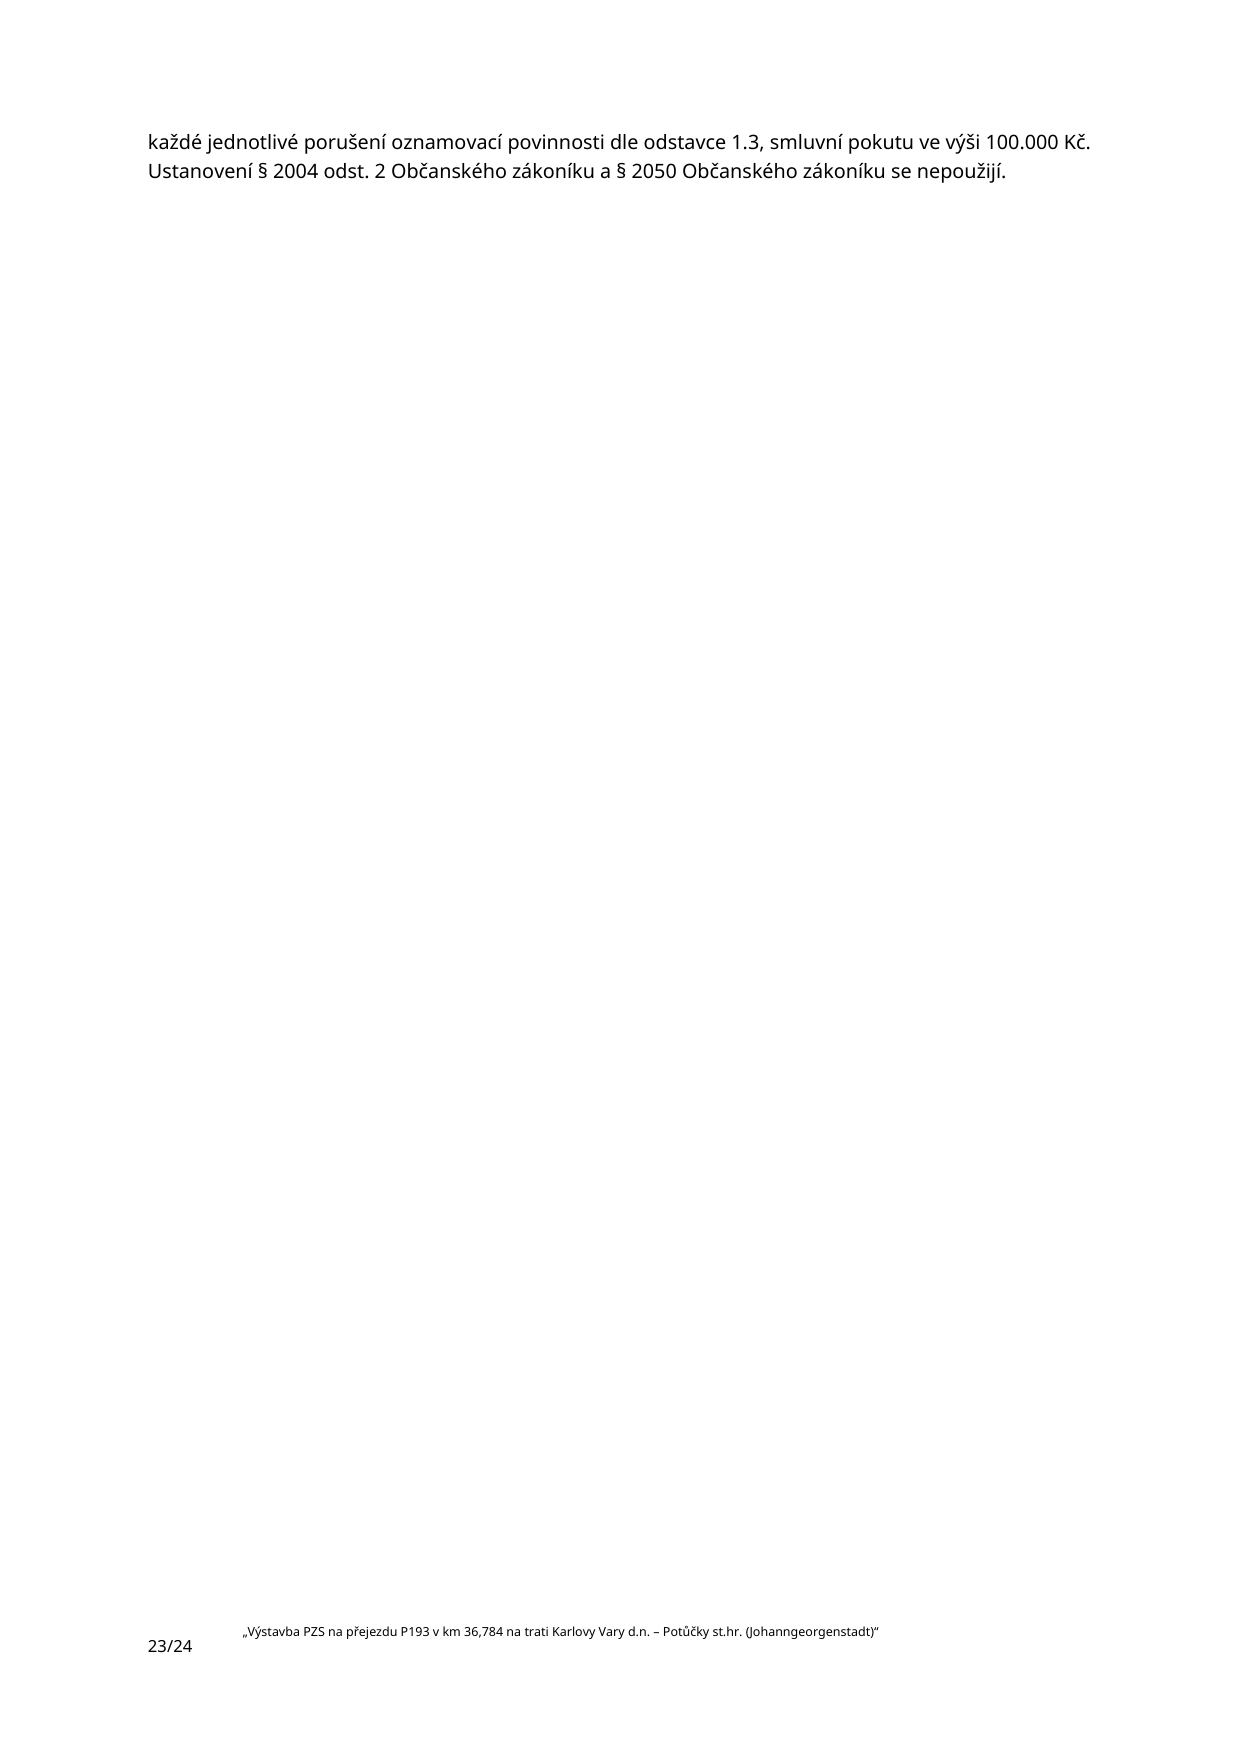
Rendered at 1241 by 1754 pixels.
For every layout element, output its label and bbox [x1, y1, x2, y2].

text [148, 126, 1092, 185]
